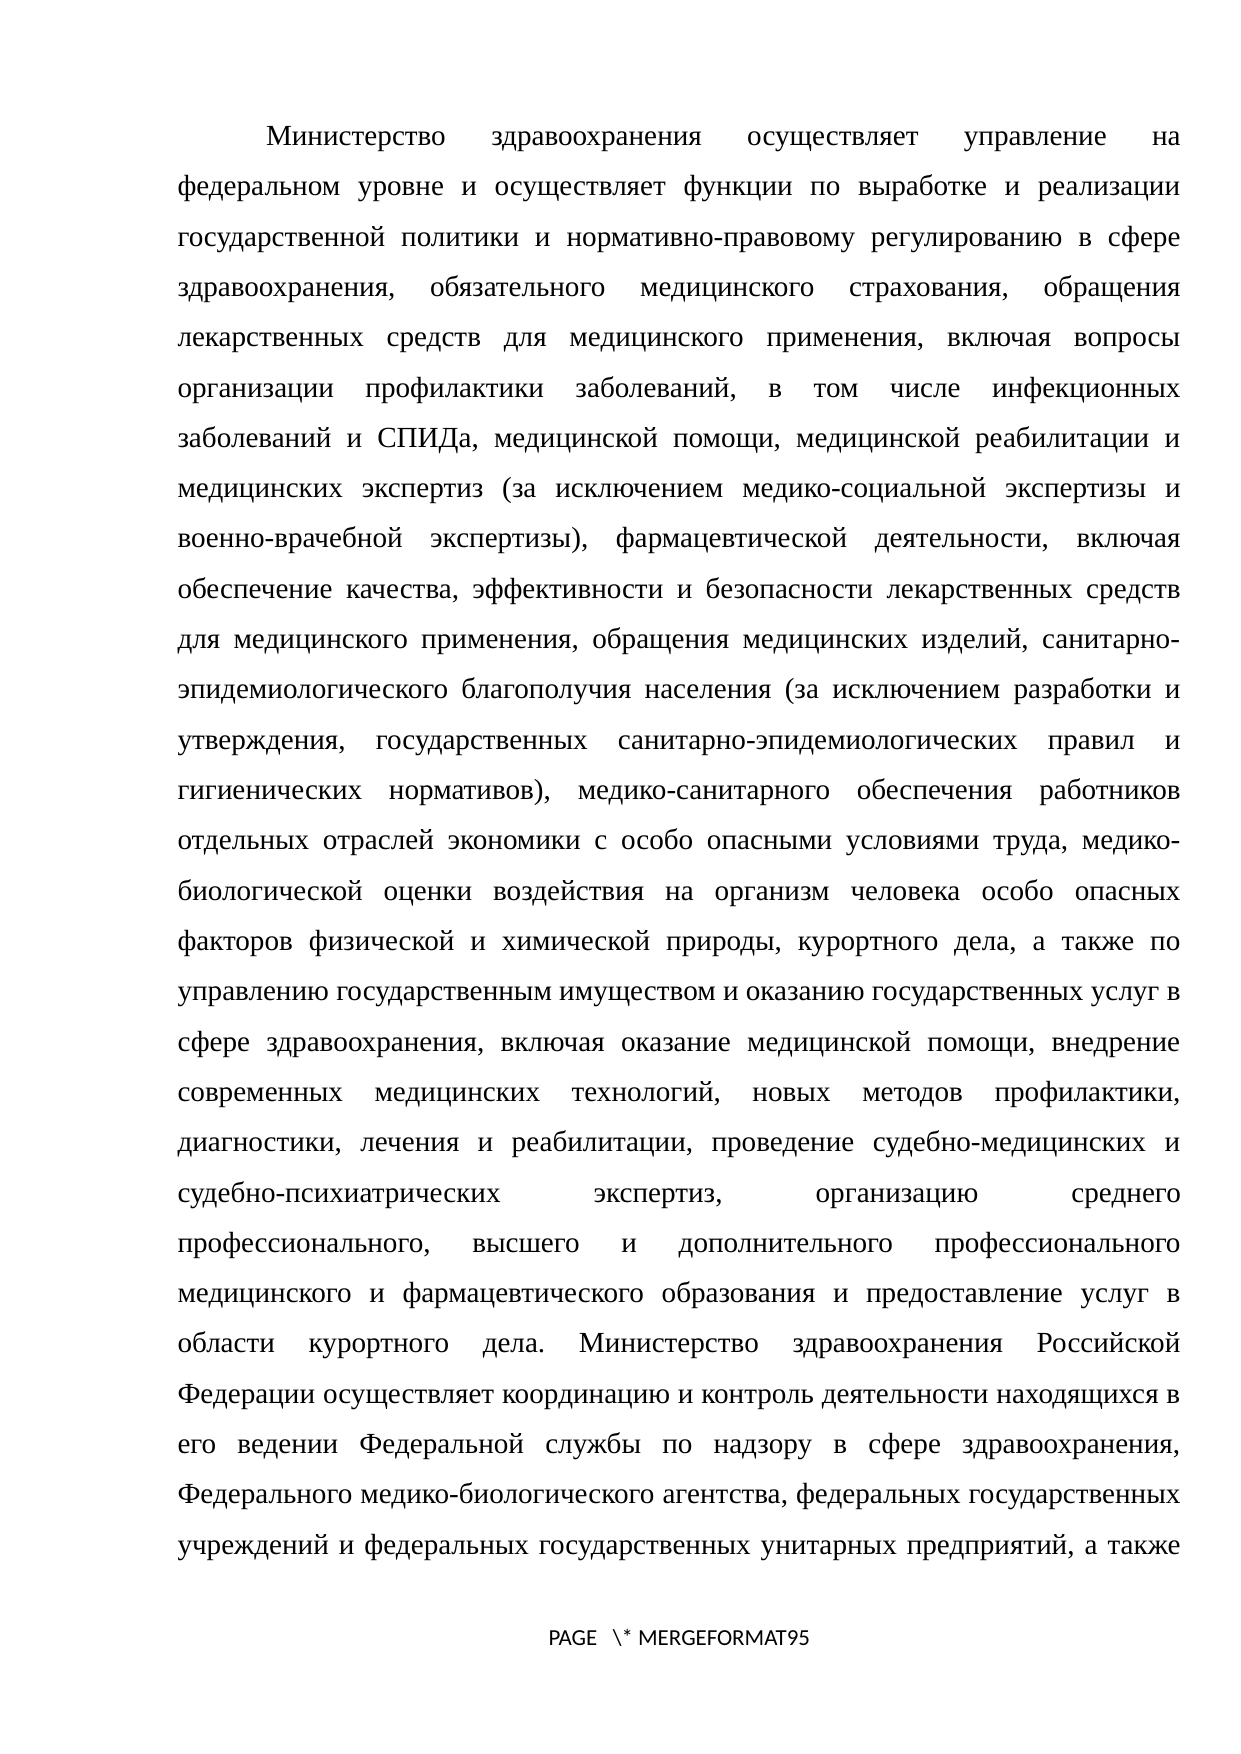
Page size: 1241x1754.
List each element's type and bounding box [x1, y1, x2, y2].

text [177, 118, 1181, 1560]
